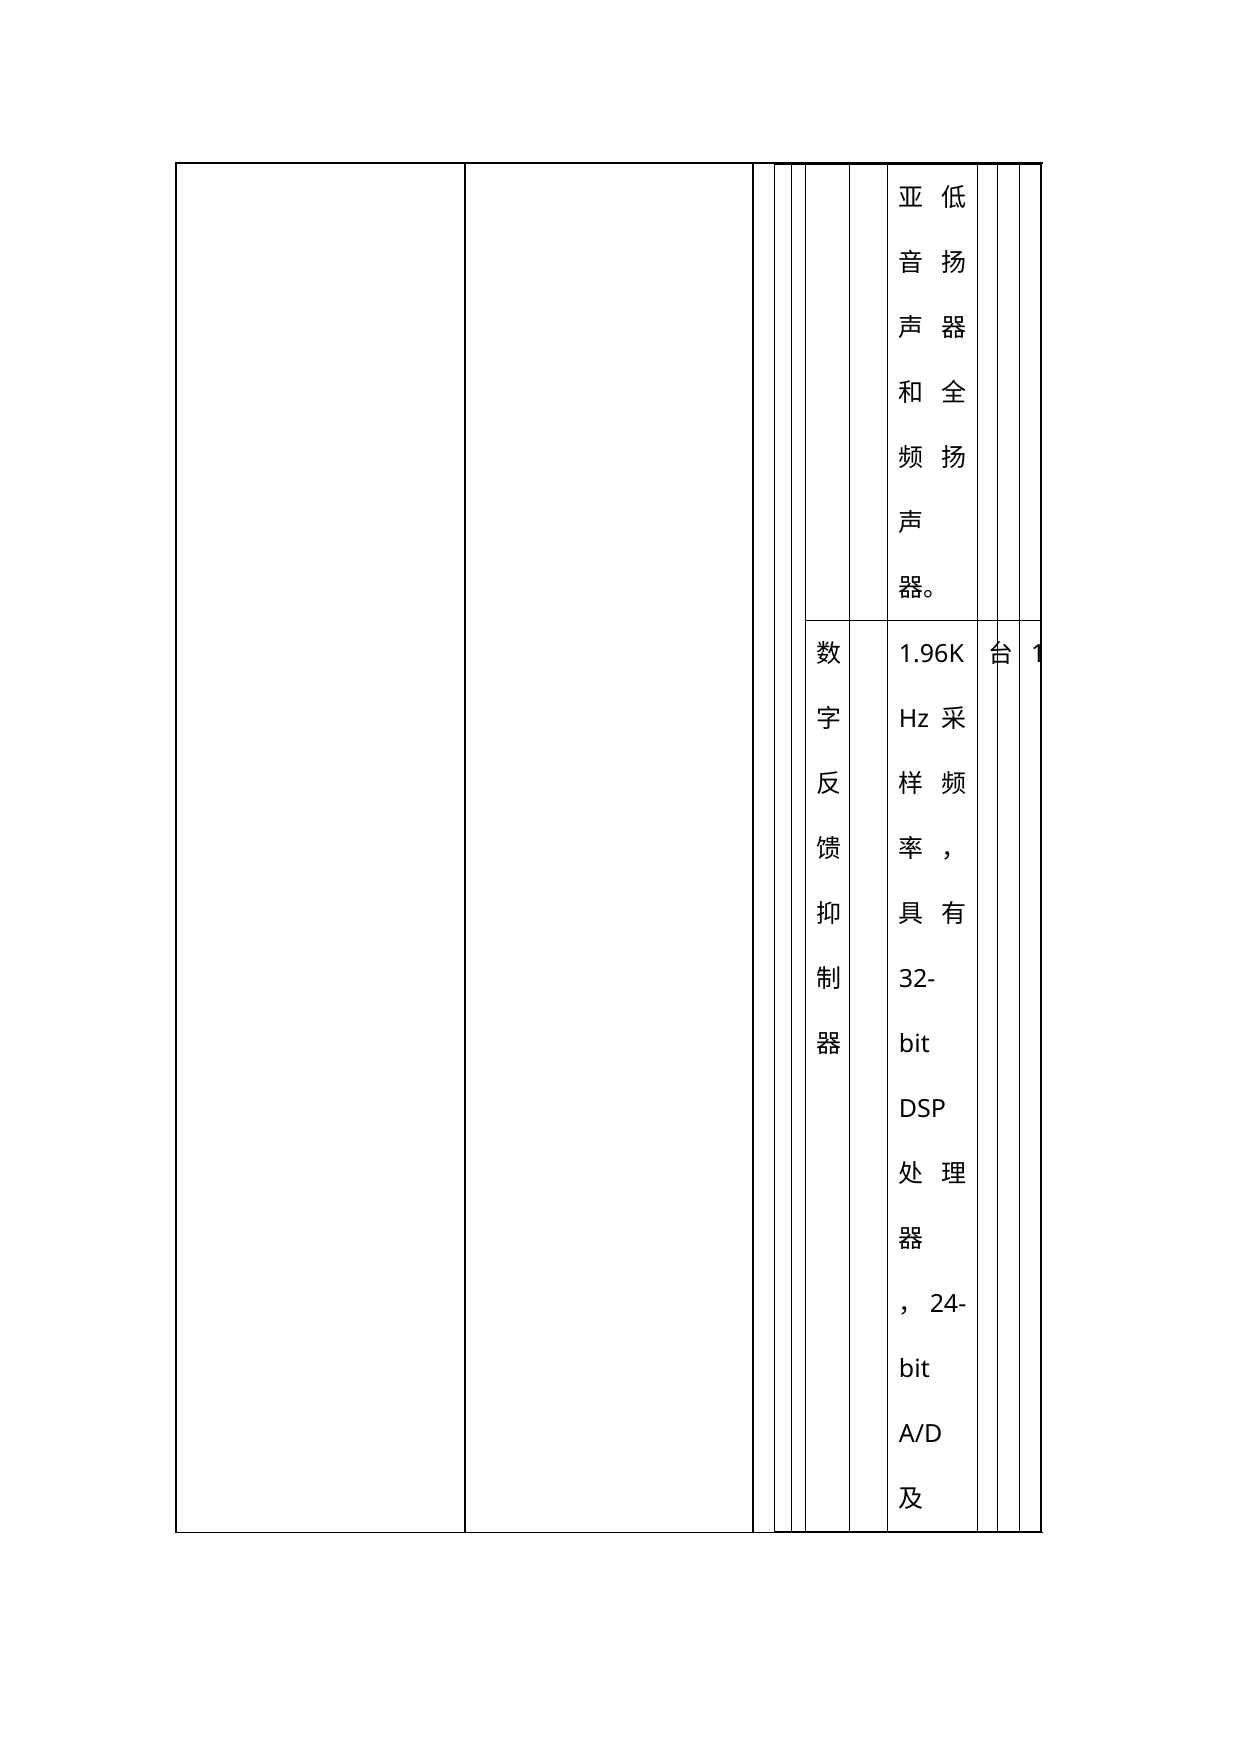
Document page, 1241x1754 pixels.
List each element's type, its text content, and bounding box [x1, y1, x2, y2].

table_cell [806, 165, 849, 620]
table_cell [850, 621, 887, 1531]
table_cell [1020, 621, 1040, 1531]
table_cell 1 [466, 164, 752, 1532]
table_cell [792, 165, 805, 1531]
table_cell [978, 165, 997, 620]
table_cell [1020, 165, 1040, 620]
table_cell [978, 621, 997, 1531]
table_cell [775, 165, 791, 1531]
table_cell [754, 164, 774, 1532]
table_cell [177, 164, 464, 1532]
table_cell [888, 621, 977, 1531]
table_cell [888, 165, 977, 620]
table_cell [850, 165, 887, 620]
